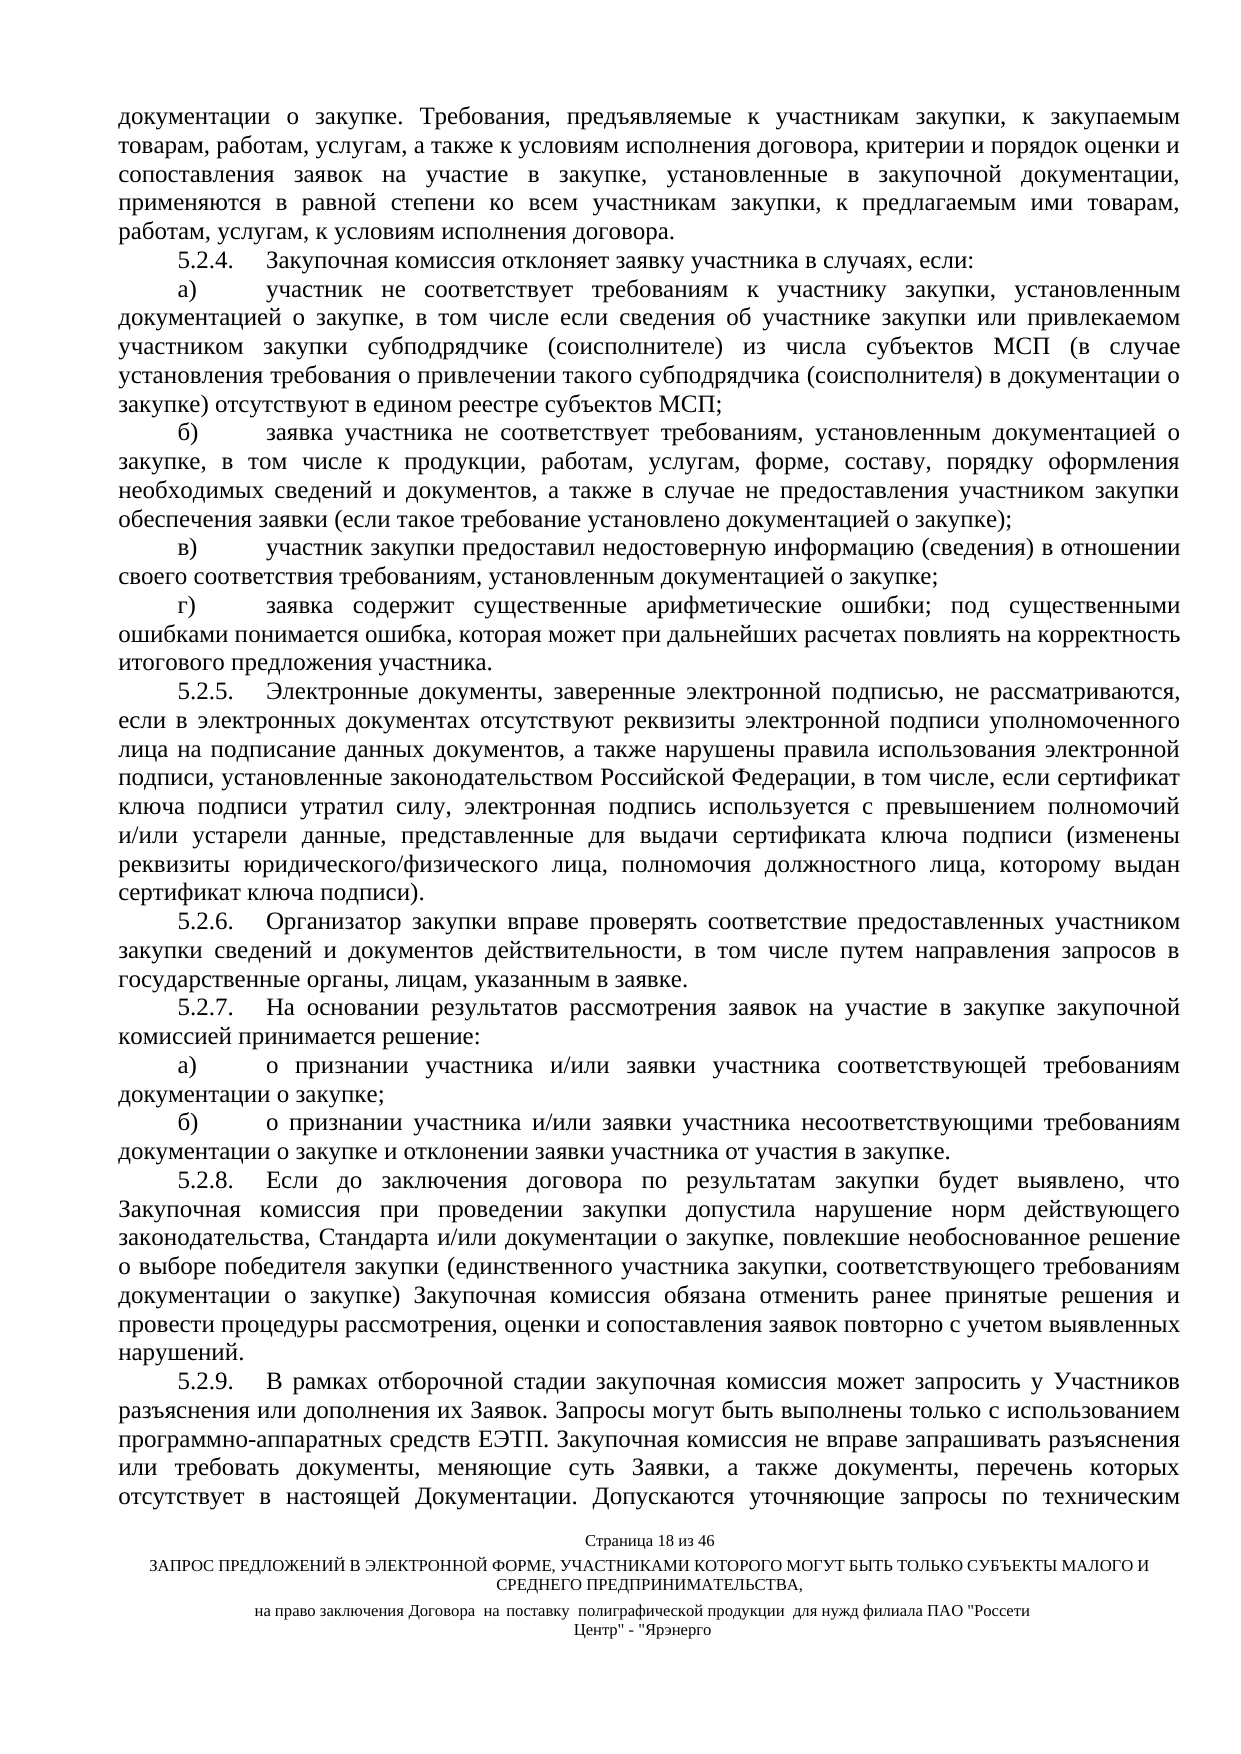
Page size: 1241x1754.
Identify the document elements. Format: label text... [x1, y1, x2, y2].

subtitle Закупочная комиссия отклоняет заявку участника в случаях, если: [118, 245, 1181, 274]
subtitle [118, 101, 1181, 245]
subtitle На основании результатов рассмотрения заявок на участие в закупке закупочной комиссией принимается решение: [118, 992, 1181, 1050]
subtitle о признании участника и/или заявки участника соответствующей требованиям документации о закупке; [118, 1050, 1181, 1107]
list участник закупки предоставил недостоверную информацию (сведения) в отношении своего соответствия требованиям, установленным документацией о закупке; [118, 532, 1181, 590]
list заявка содержит существенные арифметические ошибки; под существенными ошибками понимается ошибка, которая может при дальнейших расчетах повлиять на корректность итогового предложения участника. [118, 590, 1181, 676]
subtitle Организатор закупки вправе проверять соответствие предоставленных участником закупки сведений и документов действительности, в том числе путем направления запросов в государственные органы, лицам, указанным в заявке. [118, 906, 1181, 992]
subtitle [118, 1366, 1181, 1510]
subtitle Если до заключения договора по результатам закупки будет выявлено, что Закупочная комиссия при проведении закупки допустила нарушение норм действующего законодательства, Стандарта и/или документации о закупке, повлекшие необоснованное решение о выборе победителя закупки (единственного участника закупки, соответствующего требованиям документации о закупке) Закупочная комиссия обязана отменить ранее принятые решения и провести процедуры рассмотрения, оценки и сопоставления заявок повторно с учетом выявленных нарушений. [118, 1165, 1181, 1366]
subtitle Электронные документы, заверенные электронной подписью, не рассматриваются, если в электронных документах отсутствуют реквизиты электронной подписи уполномоченного лица на подписание данных документов, а также нарушены правила использования электронной подписи, установленные законодательством Российской Федерации, в том числе, если сертификат ключа подписи утратил силу, электронная подпись используется с превышением полномочий и/или устарели данные, представленные для выдачи сертификата ключа подписи (изменены реквизиты юридического/физического лица, полномочия должностного лица, которому выдан сертификат ключа подписи). [118, 676, 1181, 906]
list заявка участника не соответствует требованиям, установленным документацией о закупке, в том числе к продукции, работам, услугам, форме, составу, порядку оформления необходимых сведений и документов, а также в случае не предоставления участником закупки обеспечения заявки (если такое требование установлено документацией о закупке); [118, 417, 1181, 532]
subtitle о признании участника и/или заявки участника несоответствующими требованиям документации о закупке и отклонении заявки участника от участия в закупке. [118, 1107, 1181, 1165]
list участник не соответствует требованиям к участнику закупки, установленным документацией о закупке, в том числе если сведения об участнике закупки или привлекаемом участником закупки субподрядчике (соисполнителе) из числа субъектов МСП (в случае установления требования о привлечении такого субподрядчика (соисполнителя) в документации о закупке) отсутствуют в едином реестре субъектов МСП; [118, 274, 1181, 417]
